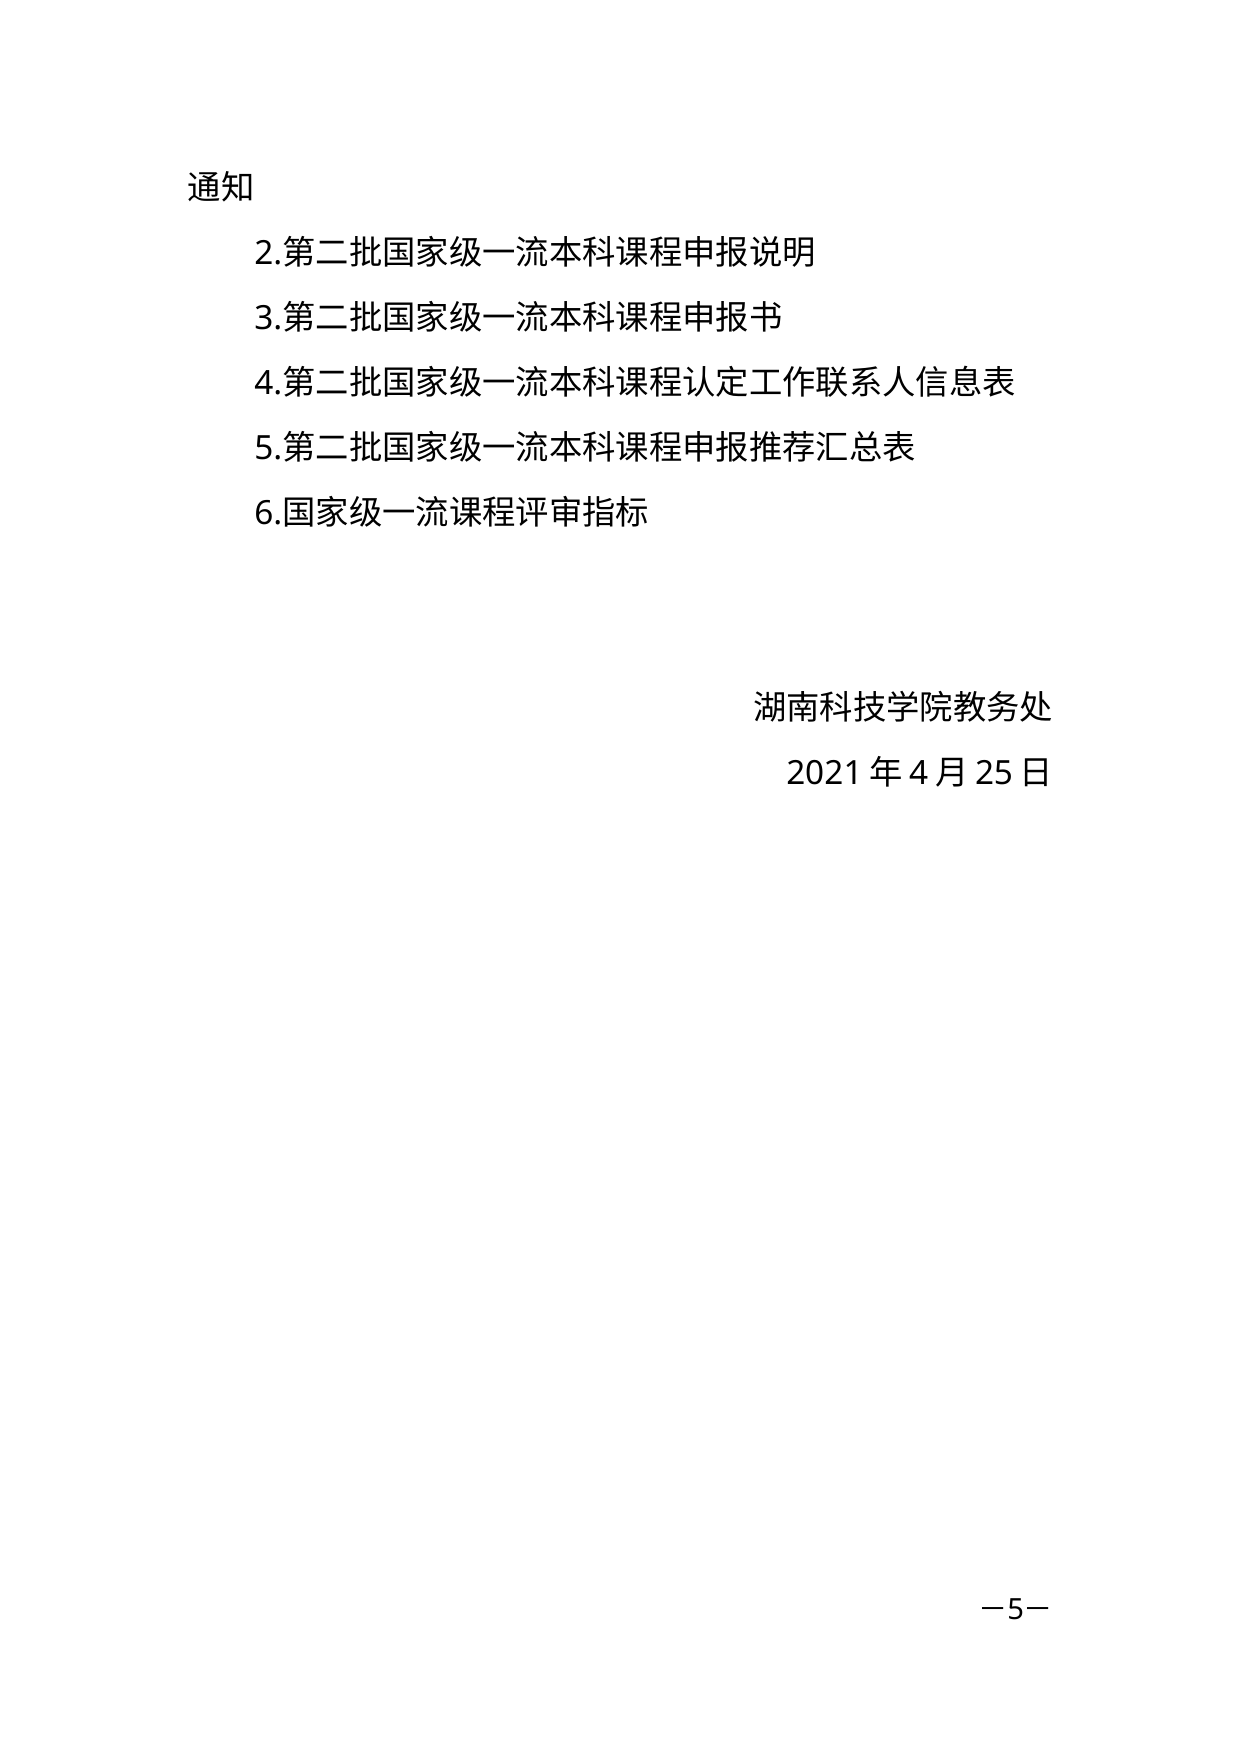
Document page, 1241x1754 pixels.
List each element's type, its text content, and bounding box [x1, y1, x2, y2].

text 4.第二批国家级一流本科课程认定工作联系人信息表 [187, 348, 1053, 413]
text 湖南科技学院教务处 [187, 673, 1053, 738]
text 2.第二批国家级一流本科课程申报说明 [187, 218, 1053, 283]
text 3.第二批国家级一流本科课程申报书 [187, 283, 1053, 348]
text 2021年4月25日 [187, 738, 1053, 803]
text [187, 153, 1053, 218]
text 5.第二批国家级一流本科课程申报推荐汇总表 [187, 413, 1053, 478]
text 6.国家级一流课程评审指标 [187, 478, 1053, 543]
